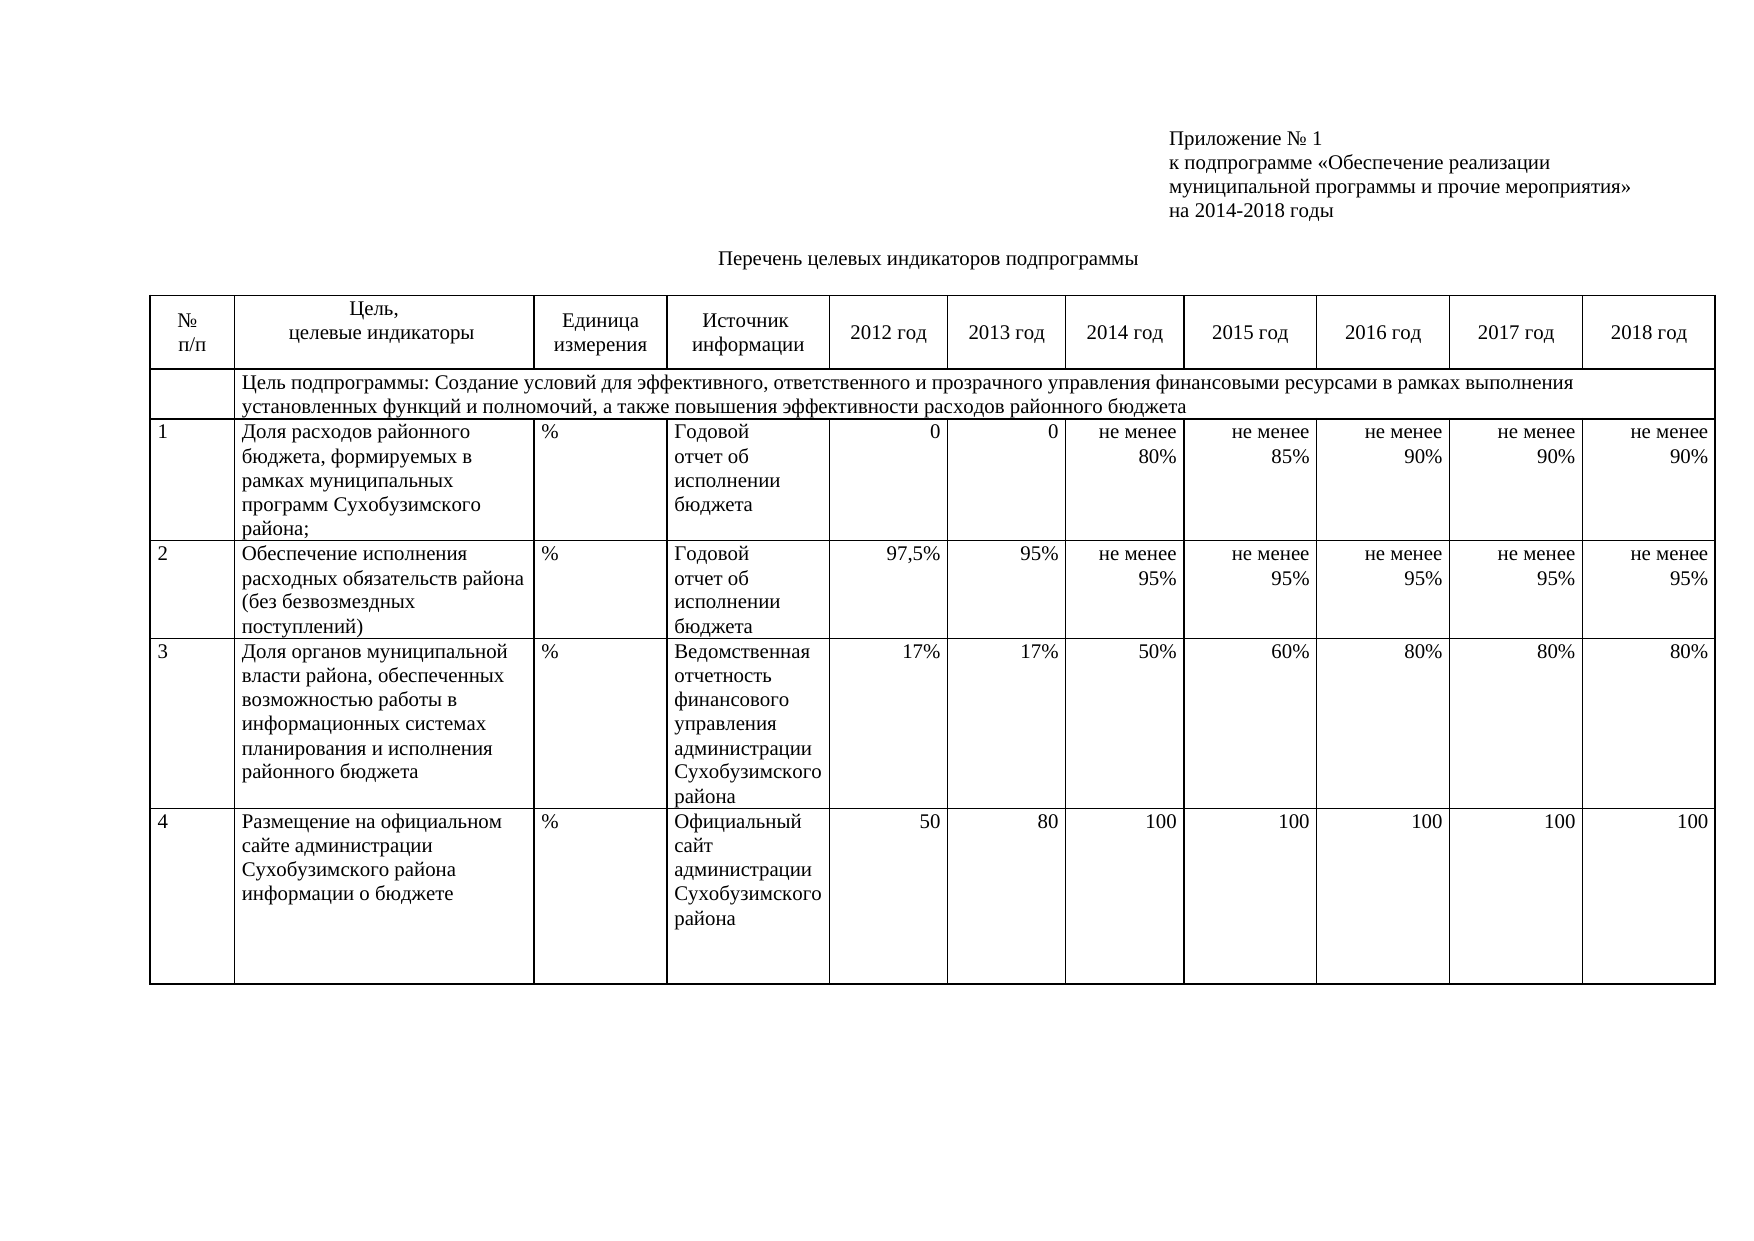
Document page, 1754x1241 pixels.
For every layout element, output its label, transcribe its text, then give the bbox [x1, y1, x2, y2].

table_cell 4 [151, 809, 234, 983]
table_cell 97,5% [830, 541, 947, 637]
text Приложение № 1 [1169, 126, 1650, 150]
table_header 2015 год [1185, 296, 1316, 368]
table_header 2018 год [1583, 296, 1715, 368]
table_cell % [535, 420, 666, 540]
table_cell 0 [830, 420, 947, 540]
table_header Единица измерения [535, 296, 666, 368]
table_cell 80% [1450, 639, 1582, 807]
table_header Источник информации [668, 296, 829, 368]
text к подпрограмме «Обеспечение реализации муниципальной программы и прочие мероприятия» на 2014-2018 годы [1169, 150, 1650, 222]
table_cell 0 [948, 420, 1065, 540]
table_cell 100 [1185, 809, 1316, 983]
table_cell не менее 95% [1185, 541, 1316, 637]
table_cell Доля органов муниципальной власти района, обеспеченных возможностью работы в информационных системах планирования и исполнения районного бюджета [235, 639, 533, 807]
table_cell не менее 85% [1185, 420, 1316, 540]
table_header Цель, целевые индикаторы [235, 296, 533, 368]
table_cell Обеспечение исполнения расходных обязательств района (без безвозмездных поступлений) [235, 541, 533, 637]
table_cell 95% [948, 541, 1065, 637]
table_cell 1 [151, 420, 234, 540]
table_cell не менее 95% [1317, 541, 1449, 637]
table_cell не менее 95% [1450, 541, 1582, 637]
table_cell Размещение на официальном сайте администрации Сухобузимского района информации о бюджете [235, 809, 533, 983]
table_cell 3 [151, 639, 234, 807]
table_cell Официальный сайт администрации Сухобузимского района [668, 809, 829, 983]
table_cell не менее 80% [1066, 420, 1183, 540]
table_cell 17% [830, 639, 947, 807]
table_header 2014 год [1066, 296, 1183, 368]
table_cell [151, 370, 234, 418]
table_cell 80% [1317, 639, 1449, 807]
table_cell 50% [1066, 639, 1183, 807]
table_cell Доля расходов районного бюджета, формируемых в рамках муниципальных программ Сухобузимского района; [235, 420, 533, 540]
table_header № п/п [151, 296, 234, 368]
table_cell 100 [1450, 809, 1582, 983]
table_cell % [535, 541, 666, 637]
table_cell 50 [830, 809, 947, 983]
table_cell 100 [1317, 809, 1449, 983]
table_cell не менее 95% [1066, 541, 1183, 637]
list Перечень целевых индикаторов подпрограммы [150, 246, 1650, 270]
table_header 2013 год [948, 296, 1065, 368]
table_header 2012 год [830, 296, 947, 368]
table_cell 17% [948, 639, 1065, 807]
table_cell не менее 90% [1450, 420, 1582, 540]
table_header 2017 год [1450, 296, 1582, 368]
table_cell не менее 90% [1583, 420, 1715, 540]
table_cell Годовой отчет об исполнении бюджета [668, 541, 829, 637]
table_cell 80 [948, 809, 1065, 983]
table_cell Годовой отчет об исполнении бюджета [668, 420, 829, 540]
table_cell Цель подпрограммы: Создание условий для эффективного, ответственного и прозрачного управления финансовыми ресурсами в рамках выполнения установленных функций и полномочий, а также повышения эффективности расходов районного бюджета [235, 370, 1715, 418]
table_cell % [535, 639, 666, 807]
table_header 2016 год [1317, 296, 1449, 368]
table_cell % [535, 809, 666, 983]
table_cell Ведомственная отчетность финансового управления администрации Сухобузимского района [668, 639, 829, 807]
table_cell 60% [1185, 639, 1316, 807]
table_cell 2 [151, 541, 234, 637]
table_cell 100 [1583, 809, 1715, 983]
table_cell 100 [1066, 809, 1183, 983]
table_cell не менее 90% [1317, 420, 1449, 540]
table_cell 80% [1583, 639, 1715, 807]
table_cell не менее 95% [1583, 541, 1715, 637]
